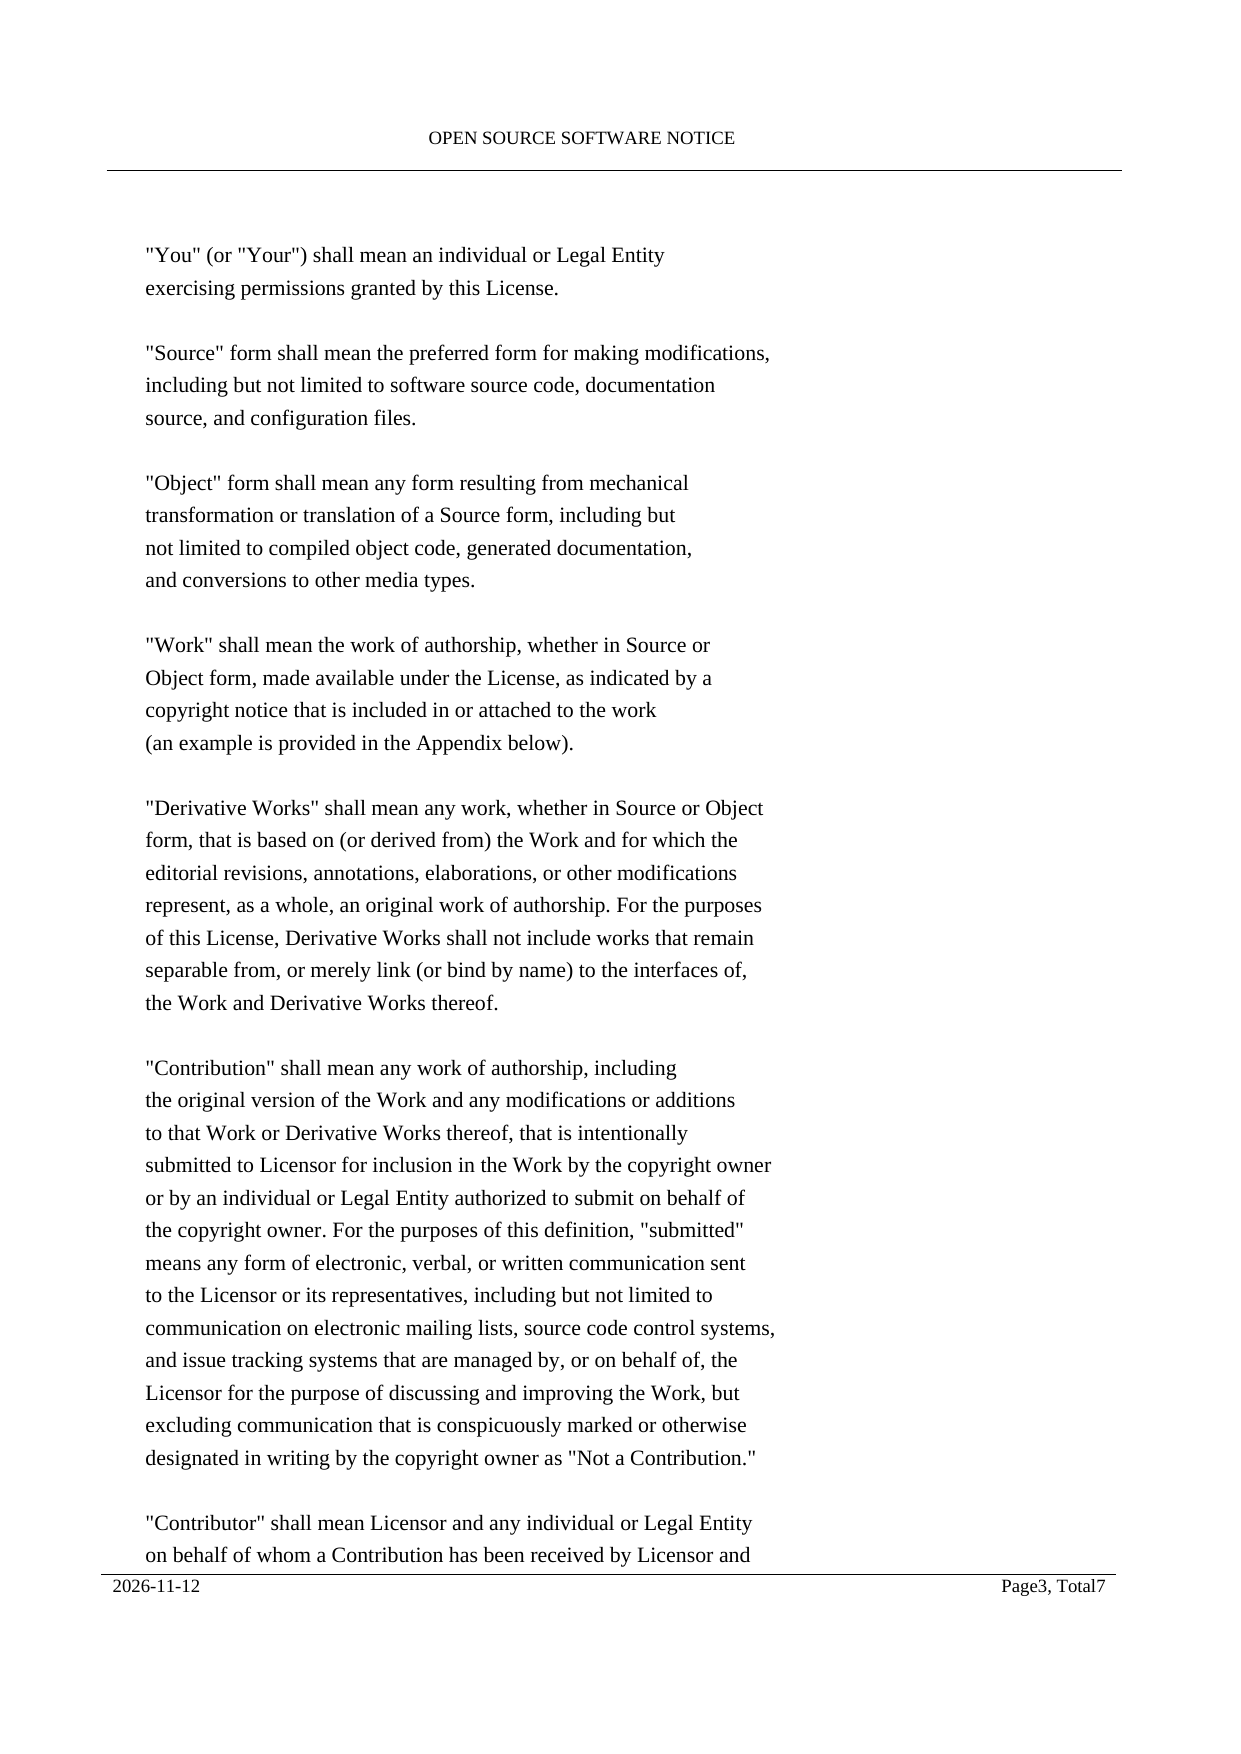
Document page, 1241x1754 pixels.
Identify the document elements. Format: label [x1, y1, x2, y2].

text [112, 206, 1128, 1571]
